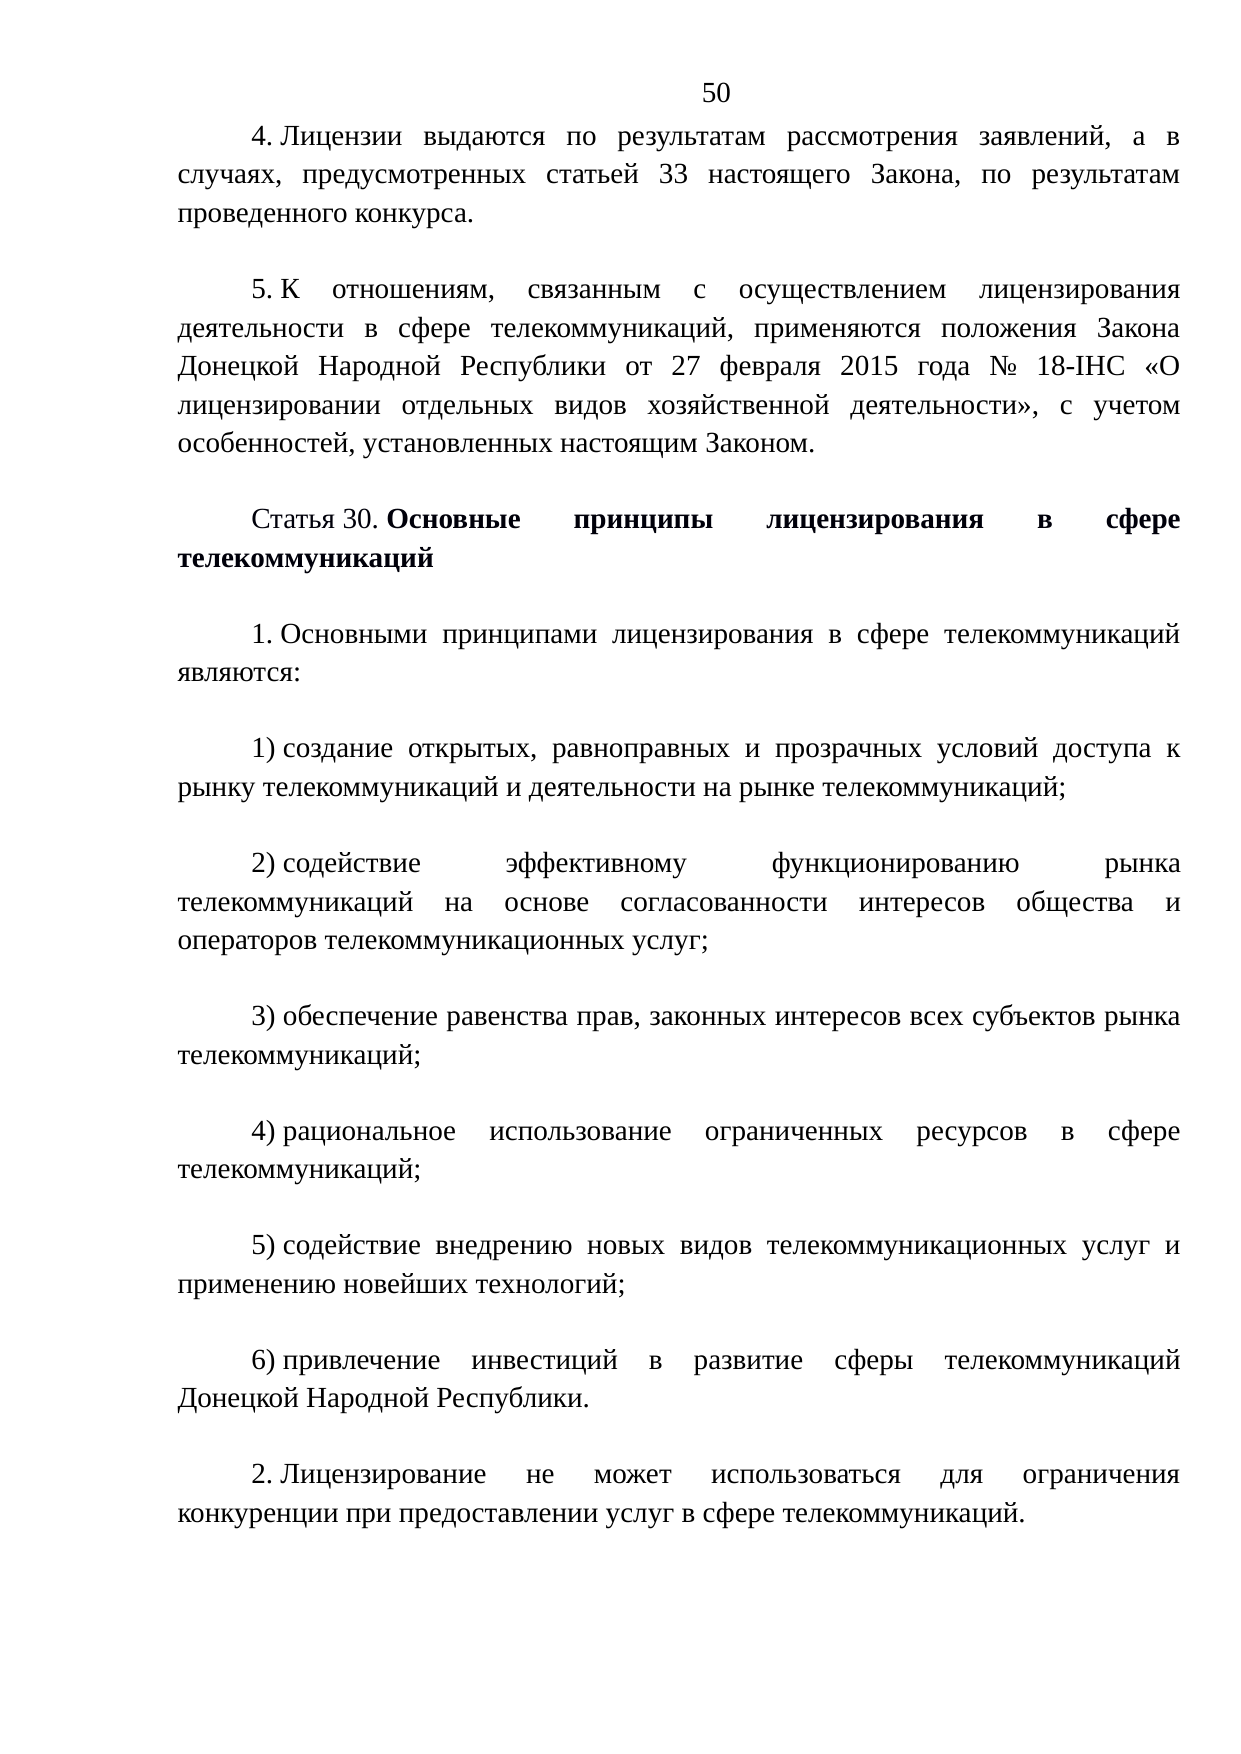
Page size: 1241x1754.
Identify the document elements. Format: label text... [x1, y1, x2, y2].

text 3) обеспечение равенства прав, законных интересов всех субъектов рынка телекоммуникаций; [177, 998, 1181, 1070]
text Статья 30. Основные принципы лицензирования в сфере телекоммуникаций [177, 501, 1181, 573]
text 2) содействие эффективному функционированию рынка телекоммуникаций на основе согласованности интересов общества и операторов телекоммуникационных услуг; [177, 845, 1181, 956]
text 2. Лицензирование не может использоваться для ограничения конкуренции при предоставлении услуг в сфере телекоммуникаций. [177, 1457, 1181, 1529]
text 5) содействие внедрению новых видов телекоммуникационных услуг и применению новейших технологий; [177, 1227, 1181, 1299]
text 6) привлечение инвестиций в развитие сферы телекоммуникаций Донецкой Народной Республики. [177, 1342, 1181, 1414]
text 4. Лицензии выдаются по результатам рассмотрения заявлений, а в случаях, предусмотренных статьей 33 настоящего Закона, по результатам проведенного конкурса. [177, 118, 1181, 229]
text 4) рациональное использование ограниченных ресурсов в сфере телекоммуникаций; [177, 1113, 1181, 1185]
text 1. Основными принципами лицензирования в сфере телекоммуникаций являются: [177, 616, 1181, 688]
text 5. К отношениям, связанным с осуществлением лицензирования деятельности в сфере телекоммуникаций, применяются положения Закона Донецкой Народной Республики от 27 февраля 2015 года № 18-IНС «О лицензировании отдельных видов хозяйственной деятельности», с учетом особенностей, установленных настоящим Законом. [177, 271, 1181, 459]
text 1) создание открытых, равноправных и прозрачных условий доступа к рынку телекоммуникаций и деятельности на рынке телекоммуникаций; [177, 731, 1181, 803]
